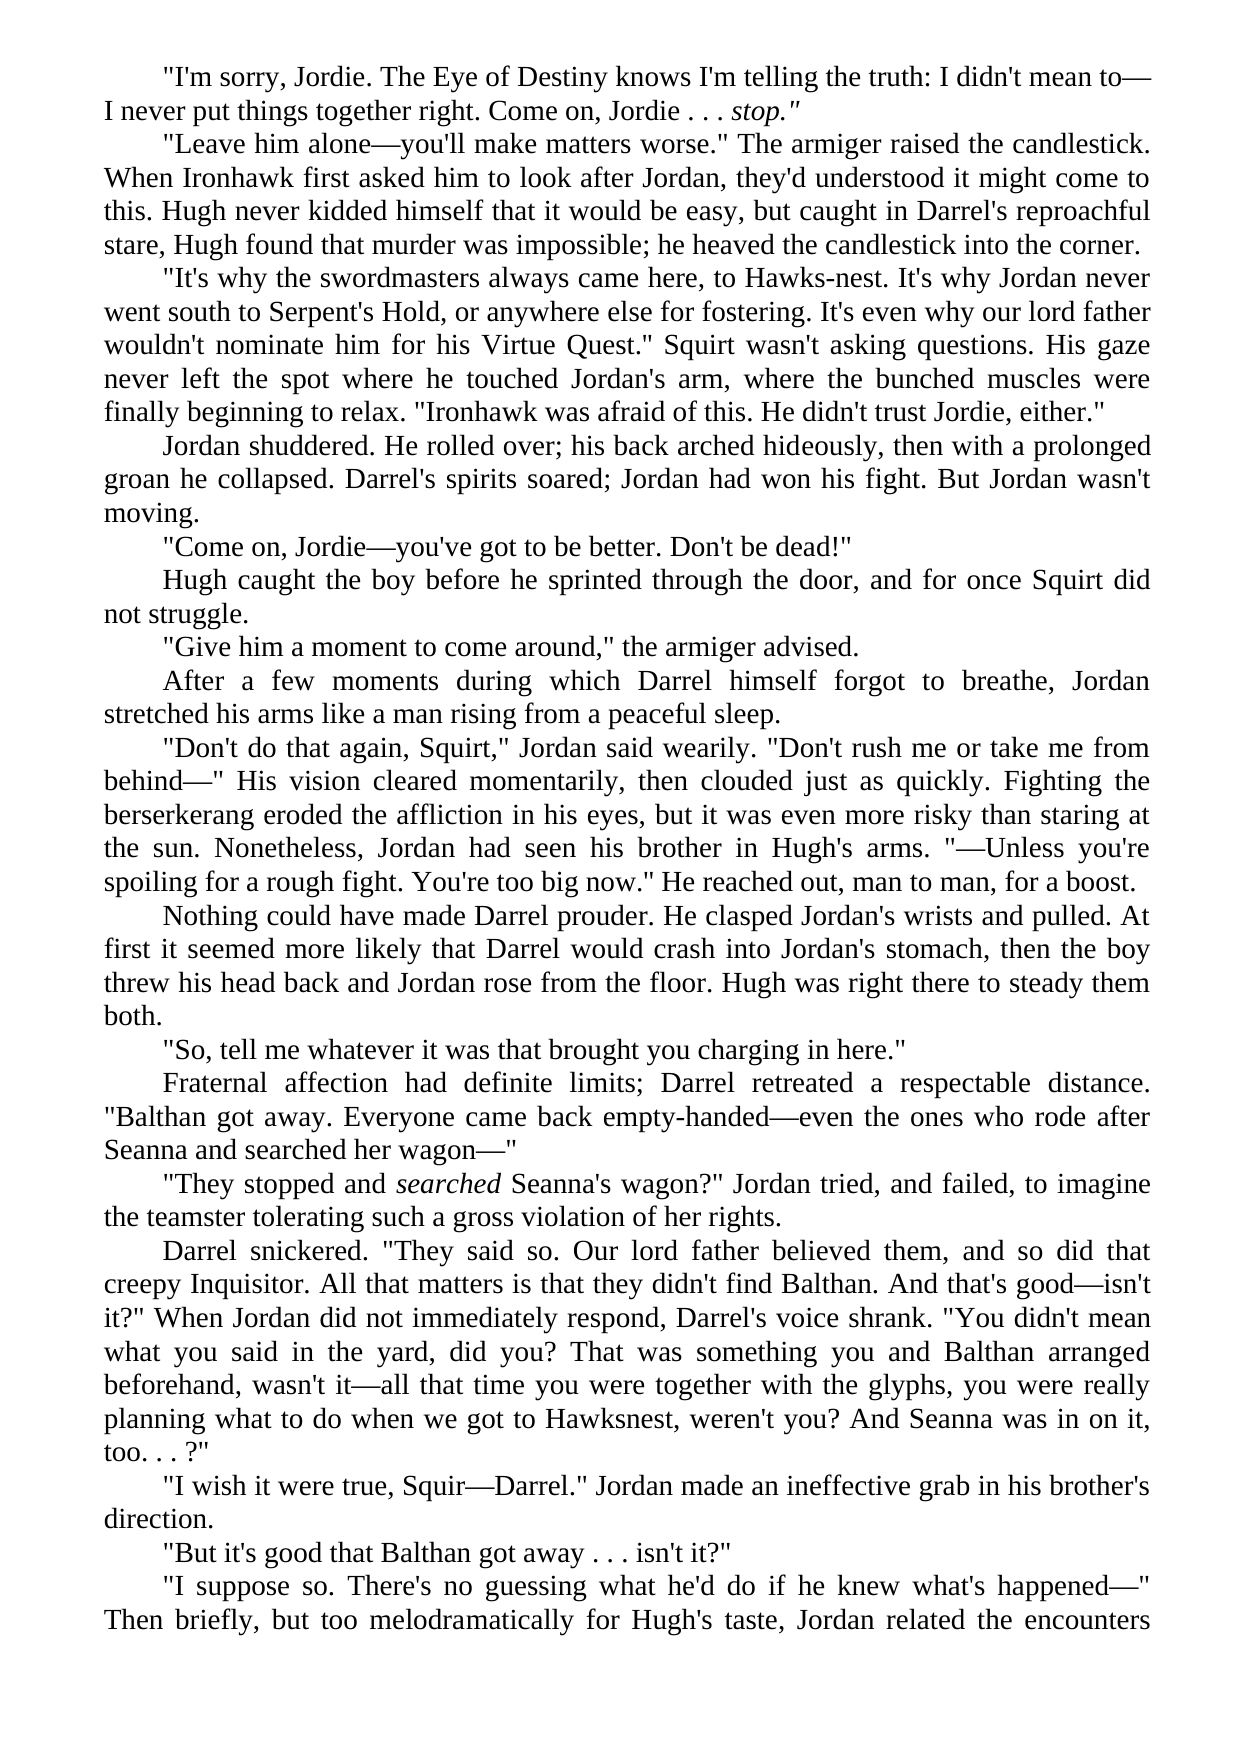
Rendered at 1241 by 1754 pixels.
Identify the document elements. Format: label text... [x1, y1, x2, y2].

text "It's why the swordmasters always came here, to Hawks-nest. It's why Jordan never went south to Serpent's Hold, or anywhere else for fostering. It's even why our lord father wouldn't nominate him for his Virtue Quest.'' Squirt wasn't asking questions. His gaze never left the spot where he touched Jordan's arm, where the bunched muscles were finally beginning to relax. "Ironhawk was afraid of this. He didn't trust Jordie, either." [103, 260, 1152, 428]
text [103, 1568, 1152, 1636]
text Hugh caught the boy before he sprinted through the door, and for once Squirt did not struggle. [103, 562, 1152, 629]
text Nothing could have made Darrel prouder. He clasped Jordan's wrists and pulled. At first it seemed more likely that Darrel would crash into Jordan's stomach, then the boy threw his head back and Jordan rose from the floor. Hugh was right there to steady them both. [103, 898, 1152, 1032]
text Jordan shuddered. He rolled over; his back arched hideously, then with a prolonged groan he collapsed. Darrel's spirits soared; Jordan had won his fight. But Jordan wasn't moving. [103, 428, 1152, 529]
text "So, tell me whatever it was that brought you charging in here." [103, 1032, 1152, 1065]
text "They stopped and searched Seanna's wagon?" Jordan tried, and failed, to imagine the teamster tolerating such a gross violation of her rights. [103, 1166, 1152, 1233]
text "But it's good that Balthan got away . . . isn't it?" [103, 1535, 1152, 1568]
text "Give him a moment to come around," the armiger advised. [103, 629, 1152, 663]
text Darrel snickered. "They said so. Our lord father believed them, and so did that creepy Inquisitor. All that matters is that they didn't find Balthan. And that's good—isn't it?" When Jordan did not immediately respond, Darrel's voice shrank. "You didn't mean what you said in the yard, did you? That was something you and Balthan arranged beforehand, wasn't it—all that time you were together with the glyphs, you were really planning what to do when we got to Hawksnest, weren't you? And Seanna was in on it, too. . . ?" [103, 1233, 1152, 1468]
text "Leave him alone—you'll make matters worse." The armiger raised the candlestick. When Ironhawk first asked him to look after Jordan, they'd understood it might come to this. Hugh never kidded himself that it would be easy, but caught in Darrel's reproachful stare, Hugh found that murder was impossible; he heaved the candlestick into the corner. [103, 126, 1152, 260]
text After a few moments during which Darrel himself forgot to breathe, Jordan stretched his arms like a man rising from a peaceful sleep. [103, 663, 1152, 730]
text "I'm sorry, Jordie. The Eye of Destiny knows I'm telling the truth: I didn't mean to—I never put things together right. Come on, Jordie . . . stop." [103, 59, 1152, 126]
text "Come on, Jordie—you've got to be better. Don't be dead!" [103, 529, 1152, 562]
text Fraternal affection had definite limits; Darrel retreated a respectable distance. "Balthan got away. Everyone came back empty-handed—even the ones who rode after Seanna and searched her wagon—" [103, 1065, 1152, 1166]
text "I wish it were true, Squir—Darrel." Jordan made an ineffective grab in his brother's direction. [103, 1468, 1152, 1535]
text "Don't do that again, Squirt," Jordan said wearily. "Don't rush me or take me from behind—" His vision cleared momentarily, then clouded just as quickly. Fighting the berserkerang eroded the affliction in his eyes, but it was even more risky than staring at the sun. Nonetheless, Jordan had seen his brother in Hugh's arms. "—Unless you're spoiling for a rough fight. You're too big now.'' He reached out, man to man, for a boost. [103, 730, 1152, 898]
